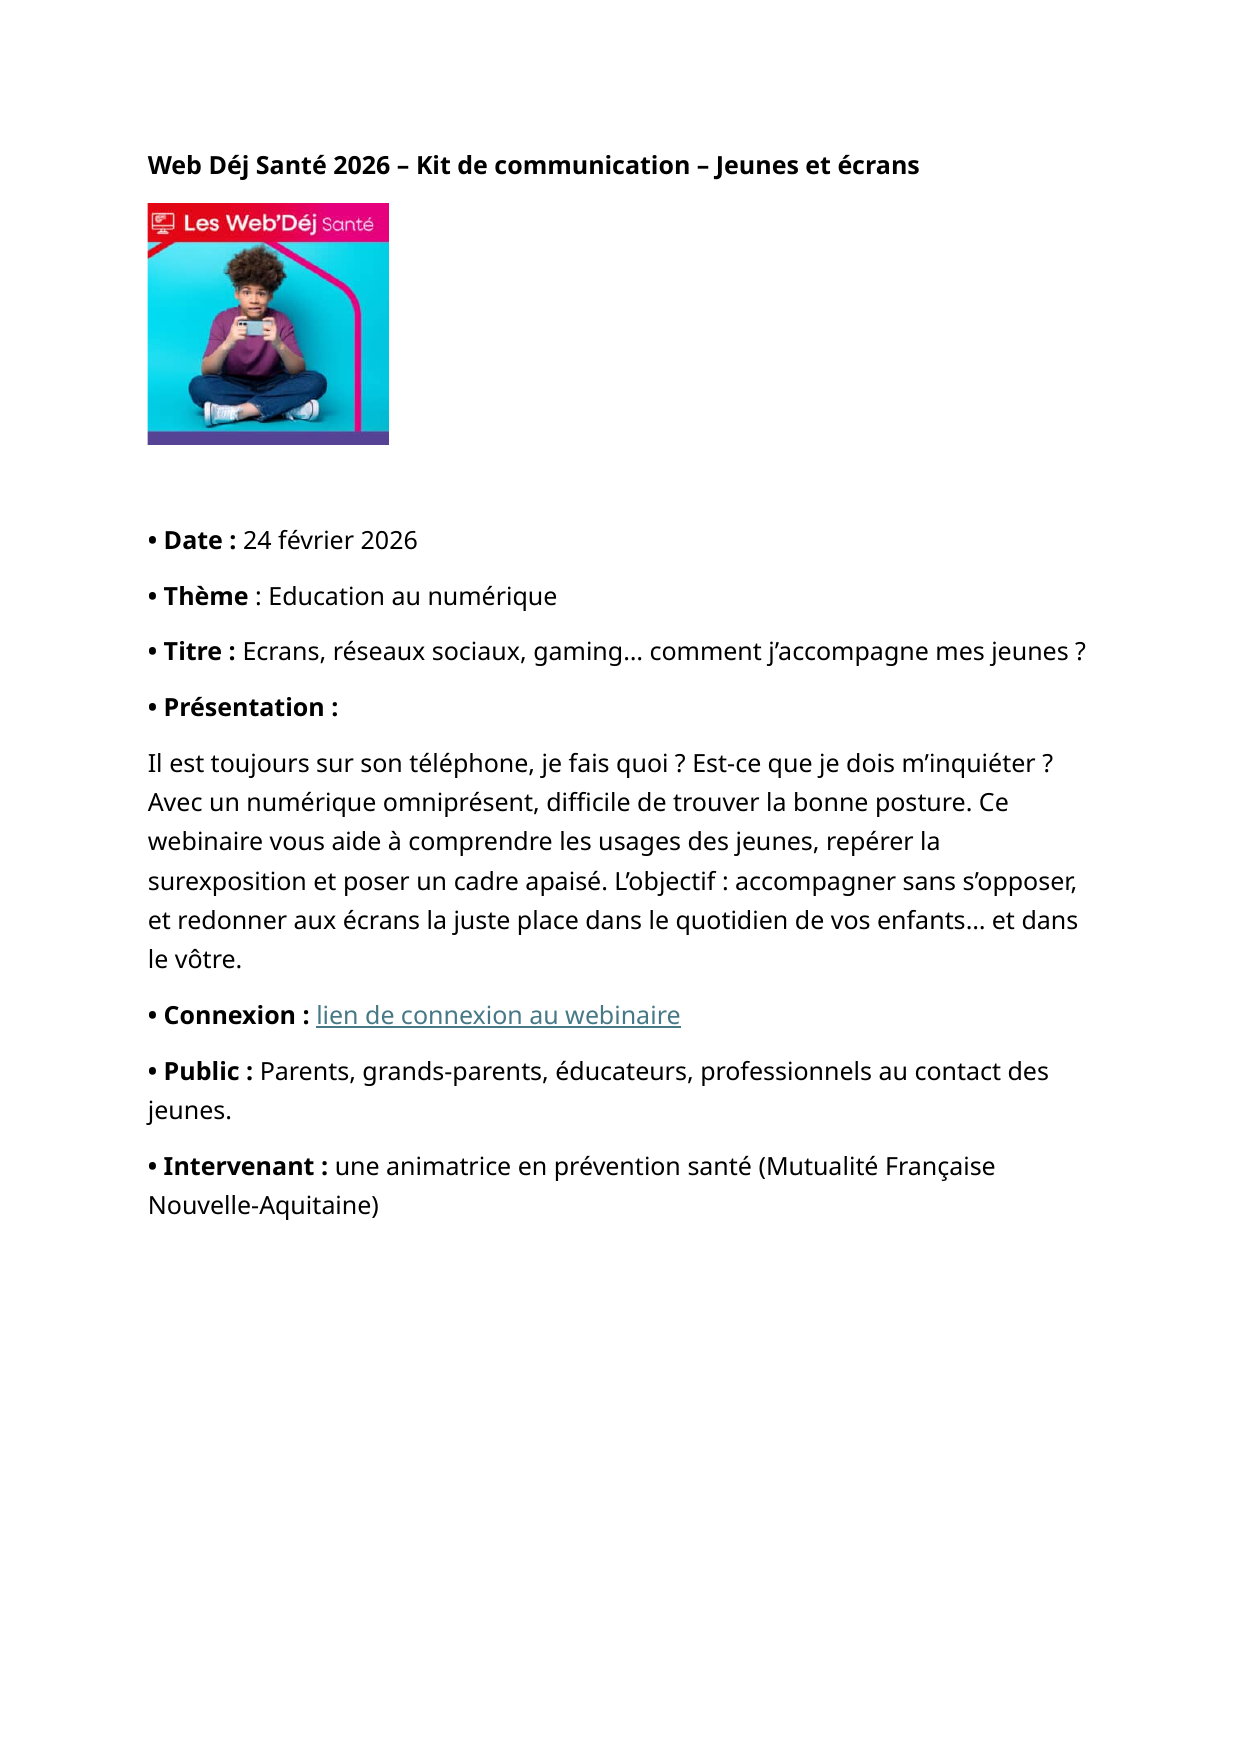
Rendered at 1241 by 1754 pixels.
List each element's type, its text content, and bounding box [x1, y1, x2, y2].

text • Date : 24 février 2026 [148, 522, 1093, 556]
text • Présentation : [148, 690, 1093, 724]
picture [147, 203, 389, 445]
text Il est toujours sur son téléphone, je fais quoi ? Est-ce que je dois m’inquiéter ? Avec un numérique omniprésent, difficile de trouver la bonne posture. Ce webinaire vous aide à comprendre les usages des jeunes, repérer la surexposition et poser un cadre apaisé. L’objectif : accompagner sans s’opposer, et redonner aux écrans la juste place dans le quotidien de vos enfants… et dans le vôtre. [148, 746, 1093, 976]
text • Public : Parents, grands-parents, éducateurs, professionnels au contact des jeunes. [148, 1053, 1093, 1126]
text • Intervenant : une animatrice en prévention santé (Mutualité Française Nouvelle-Aquitaine) [148, 1148, 1093, 1221]
text Web Déj Santé 2026 – Kit de communication – Jeunes et écrans [148, 148, 1093, 182]
text • Connexion : lien de connexion au webinaire [148, 997, 1093, 1031]
text • Thème : Education au numérique [148, 578, 1093, 612]
text • Titre : Ecrans, réseaux sociaux, gaming… comment j’accompagne mes jeunes ? [148, 634, 1093, 668]
